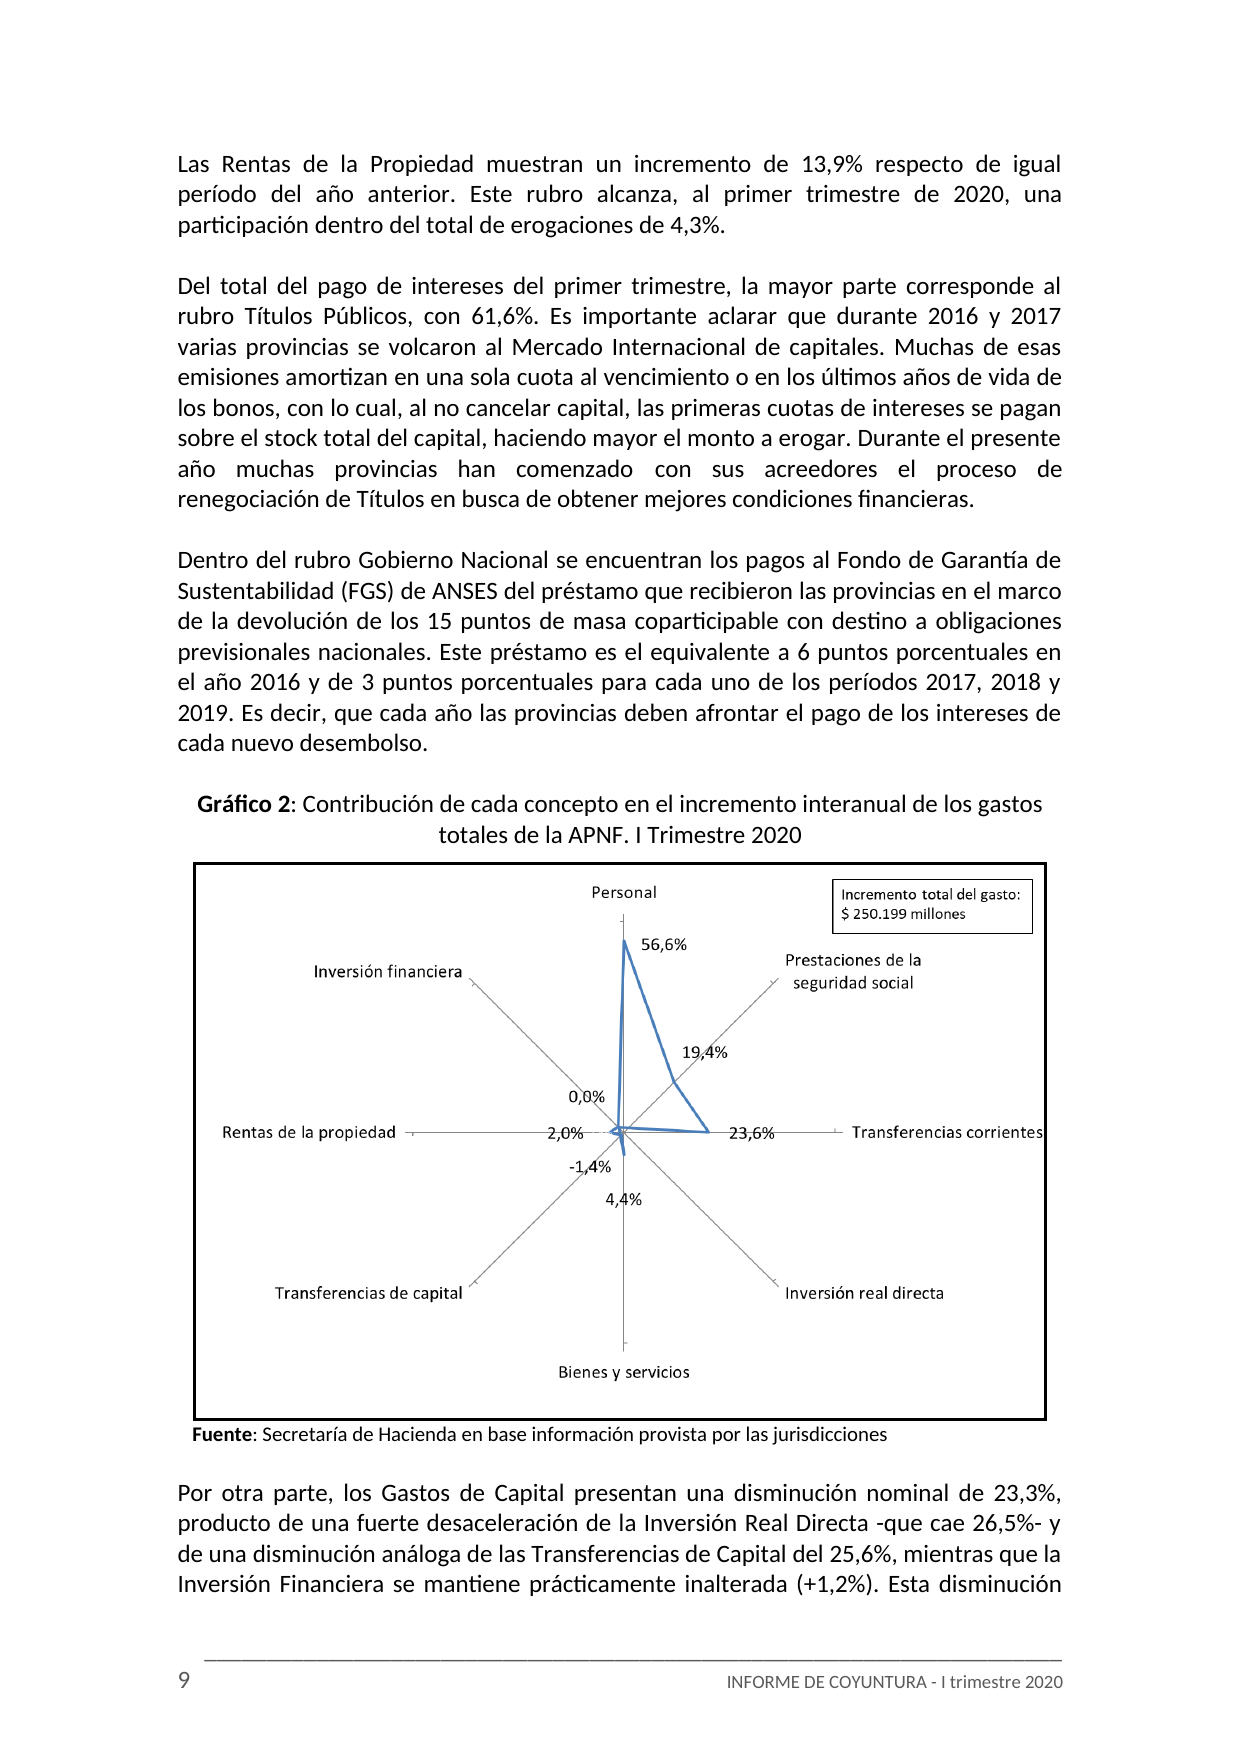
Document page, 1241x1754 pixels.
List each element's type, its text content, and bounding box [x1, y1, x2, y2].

text Del total del pago de intereses del primer trimestre, la mayor parte corresponde al rubro Títulos Públicos, con 61,6%. Es importante aclarar que durante 2016 y 2017 varias provincias se volcaron al Mercado Internacional de capitales. Muchas de esas emisiones amortizan en una sola cuota al vencimiento o en los últimos años de vida de los bonos, con lo cual, al no cancelar capital, las primeras cuotas de intereses se pagan sobre el stock total del capital, haciendo mayor el monto a erogar. Durante el presente año muchas provincias han comenzado con sus acreedores el proceso de renegociación de Títulos en busca de obtener mejores condiciones financieras. [177, 270, 1063, 514]
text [177, 1477, 1063, 1599]
text Fuente: Secretaría de Hacienda en base información provista por las jurisdicciones [177, 1421, 1063, 1446]
text Las Rentas de la Propiedad muestran un incremento de 13,9% respecto de igual período del año anterior. Este rubro alcanza, al primer trimestre de 2020, una participación dentro del total de erogaciones de 4,3%. [177, 148, 1063, 239]
text Dentro del rubro Gobierno Nacional se encuentran los pagos al Fondo de Garantía de Sustentabilidad (FGS) de ANSES del préstamo que recibieron las provincias en el marco de la devolución de los 15 puntos de masa coparticipable con destino a obligaciones previsionales nacionales. Este préstamo es el equivalente a 6 puntos porcentuales en el año 2016 y de 3 puntos porcentuales para cada uno de los períodos 2017, 2018 y 2019. Es decir, que cada año las provincias deben afrontar el pago de los intereses de cada nuevo desembolso. [177, 544, 1063, 758]
text Gráfico 2: Contribución de cada concepto en el incremento interanual de los gastos totales de la APNF. I Trimestre 2020 [177, 789, 1063, 850]
picture [196, 865, 1044, 1418]
